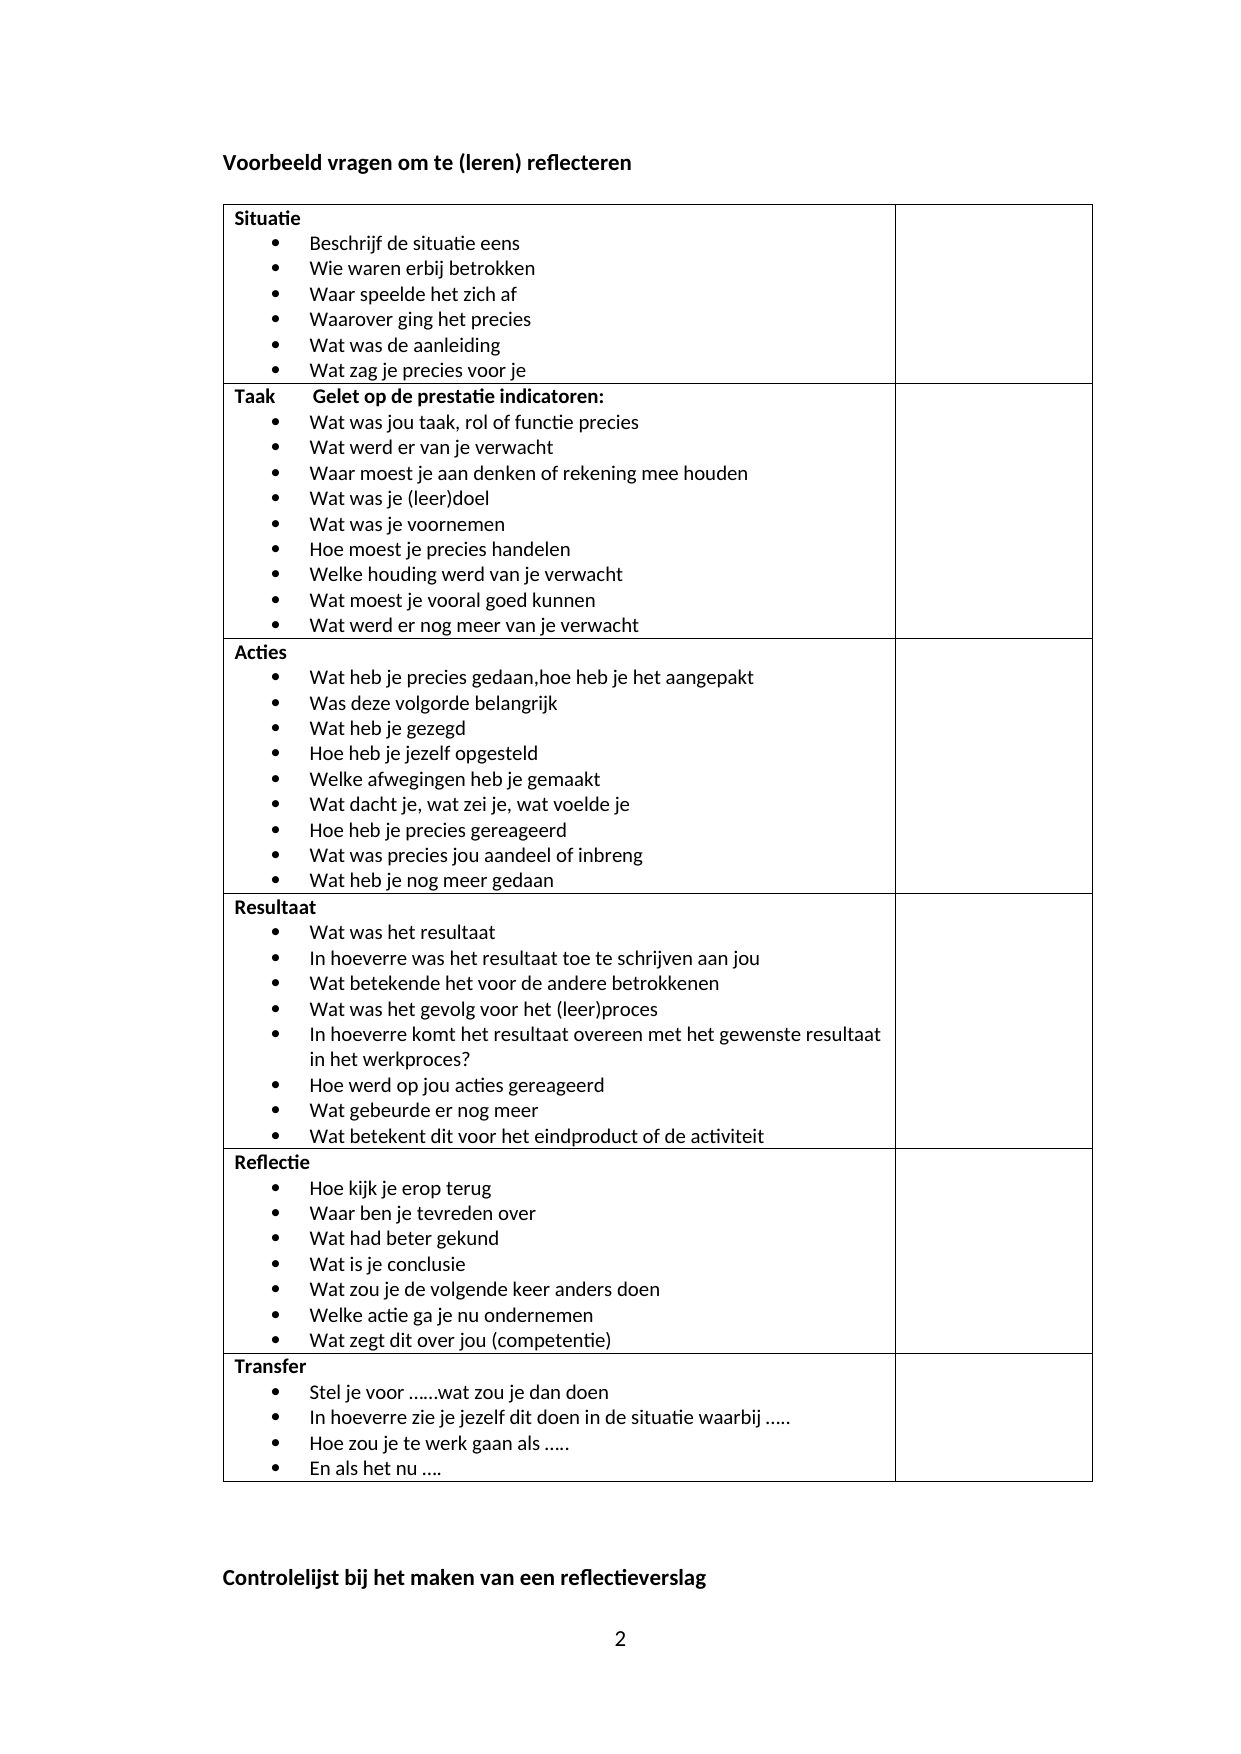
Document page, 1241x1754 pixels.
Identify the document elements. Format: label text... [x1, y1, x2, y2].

table_cell [896, 639, 1092, 893]
text Controlelijst bij het maken van een reflectieverslag [223, 1563, 1093, 1591]
table_header [896, 205, 1092, 383]
table_cell Resultaat Wat was het resultaat In hoeverre was het resultaat toe te schrijven aan jou Wat betekende het voor de andere betrokkenen Wat was het gevolg voor het (leer)proces In hoeverre komt het resultaat overeen met het gewenste resultaat in het werkproces? Hoe werd op jou acties gereageerd Wat gebeurde er nog meer Wat betekent dit voor het eindproduct of de activiteit [224, 894, 895, 1148]
table_cell Reflectie Hoe kijk je erop terug Waar ben je tevreden over Wat had beter gekund Wat is je conclusie Wat zou je de volgende keer anders doen Welke actie ga je nu ondernemen Wat zegt dit over jou (competentie) [224, 1149, 895, 1353]
table_cell Acties Wat heb je precies gedaan,hoe heb je het aangepakt Was deze volgorde belangrijk Wat heb je gezegd Hoe heb je jezelf opgesteld Welke afwegingen heb je gemaakt Wat dacht je, wat zei je, wat voelde je Hoe heb je precies gereageerd Wat was precies jou aandeel of inbreng Wat heb je nog meer gedaan [224, 639, 895, 893]
table_cell [896, 1354, 1092, 1481]
text Voorbeeld vragen om te (leren) reflecteren [223, 148, 1093, 176]
table_cell [896, 894, 1092, 1148]
table_cell [896, 384, 1092, 638]
table_cell Transfer Stel je voor ……wat zou je dan doen In hoeverre zie je jezelf dit doen in de situatie waarbij ….. Hoe zou je te werk gaan als ….. En als het nu …. [224, 1354, 895, 1481]
table_cell [896, 1149, 1092, 1353]
table_header Situatie Beschrijf de situatie eens Wie waren erbij betrokken Waar speelde het zich af Waarover ging het precies Wat was de aanleiding Wat zag je precies voor je [224, 205, 895, 383]
table_cell Taak Gelet op de prestatie indicatoren: Wat was jou taak, rol of functie precies Wat werd er van je verwacht Waar moest je aan denken of rekening mee houden Wat was je (leer)doel Wat was je voornemen Hoe moest je precies handelen Welke houding werd van je verwacht Wat moest je vooral goed kunnen Wat werd er nog meer van je verwacht [224, 384, 895, 638]
